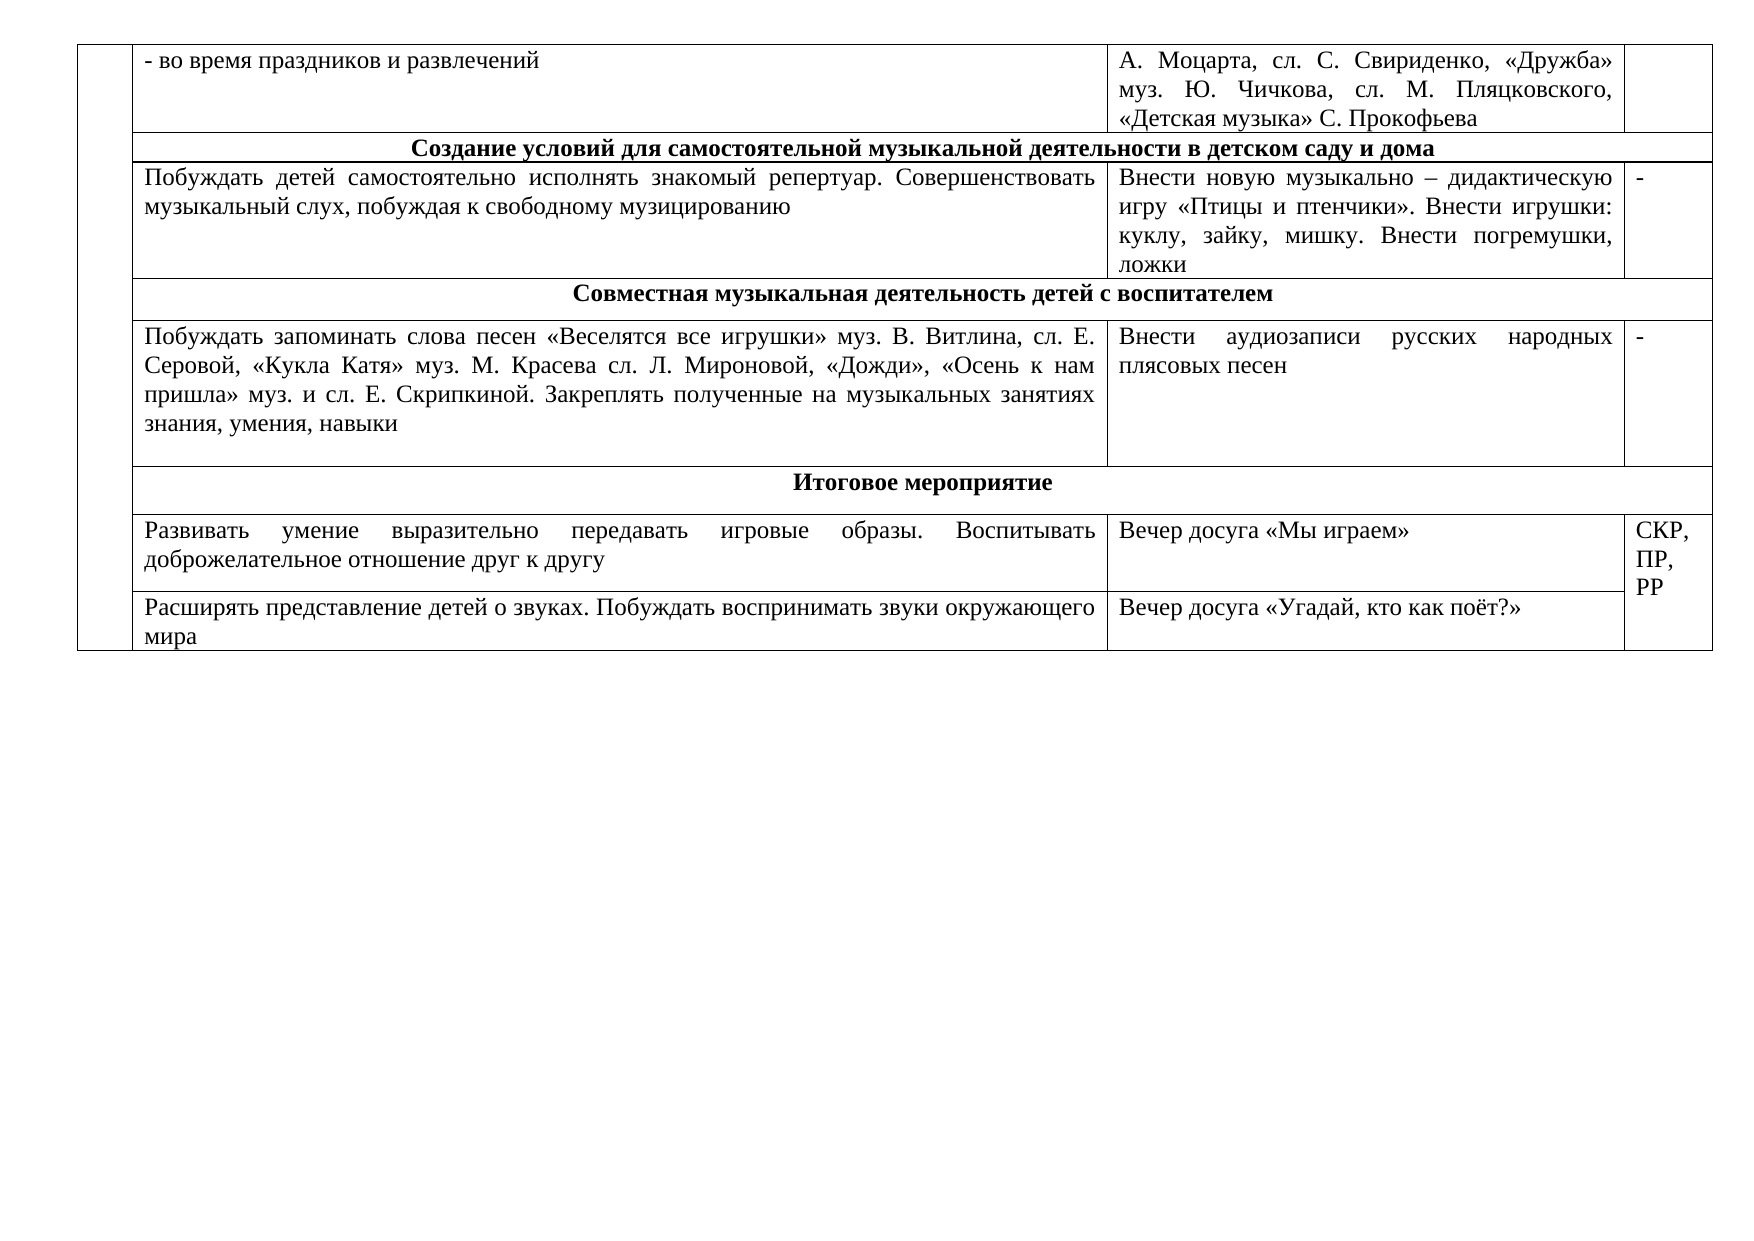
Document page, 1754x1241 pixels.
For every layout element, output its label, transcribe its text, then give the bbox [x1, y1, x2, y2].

table_cell Внести новую музыкально – дидактическую игру «Птицы и птенчики». Внести игрушки: куклу, зайку, мишку. Внести погремушки, ложки [1108, 163, 1624, 277]
table_cell - [1625, 163, 1712, 277]
table_cell - [1625, 45, 1712, 132]
table_cell Внести аудиозаписи русских народных плясовых песен [1108, 321, 1624, 466]
table_cell СКР, ПР, РР [1625, 515, 1712, 650]
table_cell Расширять представление детей о звуках. Побуждать воспринимать звуки окружающего мира [133, 592, 1107, 650]
table_cell Побуждать запоминать слова песен «Веселятся все игрушки» муз. В. Витлина, сл. Е. Серовой, «Кукла Катя» муз. М. Красева сл. Л. Мироновой, «Дожди», «Осень к нам пришла» муз. и сл. Е. Скрипкиной. Закреплять полученные на музыкальных занятиях знания, умения, навыки [133, 321, 1107, 466]
table_cell - [1625, 321, 1712, 466]
table_cell Вечер досуга «Угадай, кто как поёт?» [1108, 592, 1624, 650]
table_cell Побуждать детей самостоятельно исполнять знакомый репертуар. Совершенствовать музыкальный слух, побуждая к свободному музицированию [133, 163, 1107, 277]
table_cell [1108, 45, 1624, 132]
table_cell Итоговое мероприятие [133, 467, 1712, 514]
table_cell Создание условий для самостоятельной музыкальной деятельности в детском саду и дома [133, 133, 1712, 161]
table_cell Развивать умение выразительно передавать игровые образы. Воспитывать доброжелательное отношение друг к другу [133, 515, 1107, 591]
table_cell Вечер досуга «Мы играем» [1108, 515, 1624, 591]
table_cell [133, 45, 1107, 132]
table_cell Совместная музыкальная деятельность детей с воспитателем [133, 279, 1712, 320]
